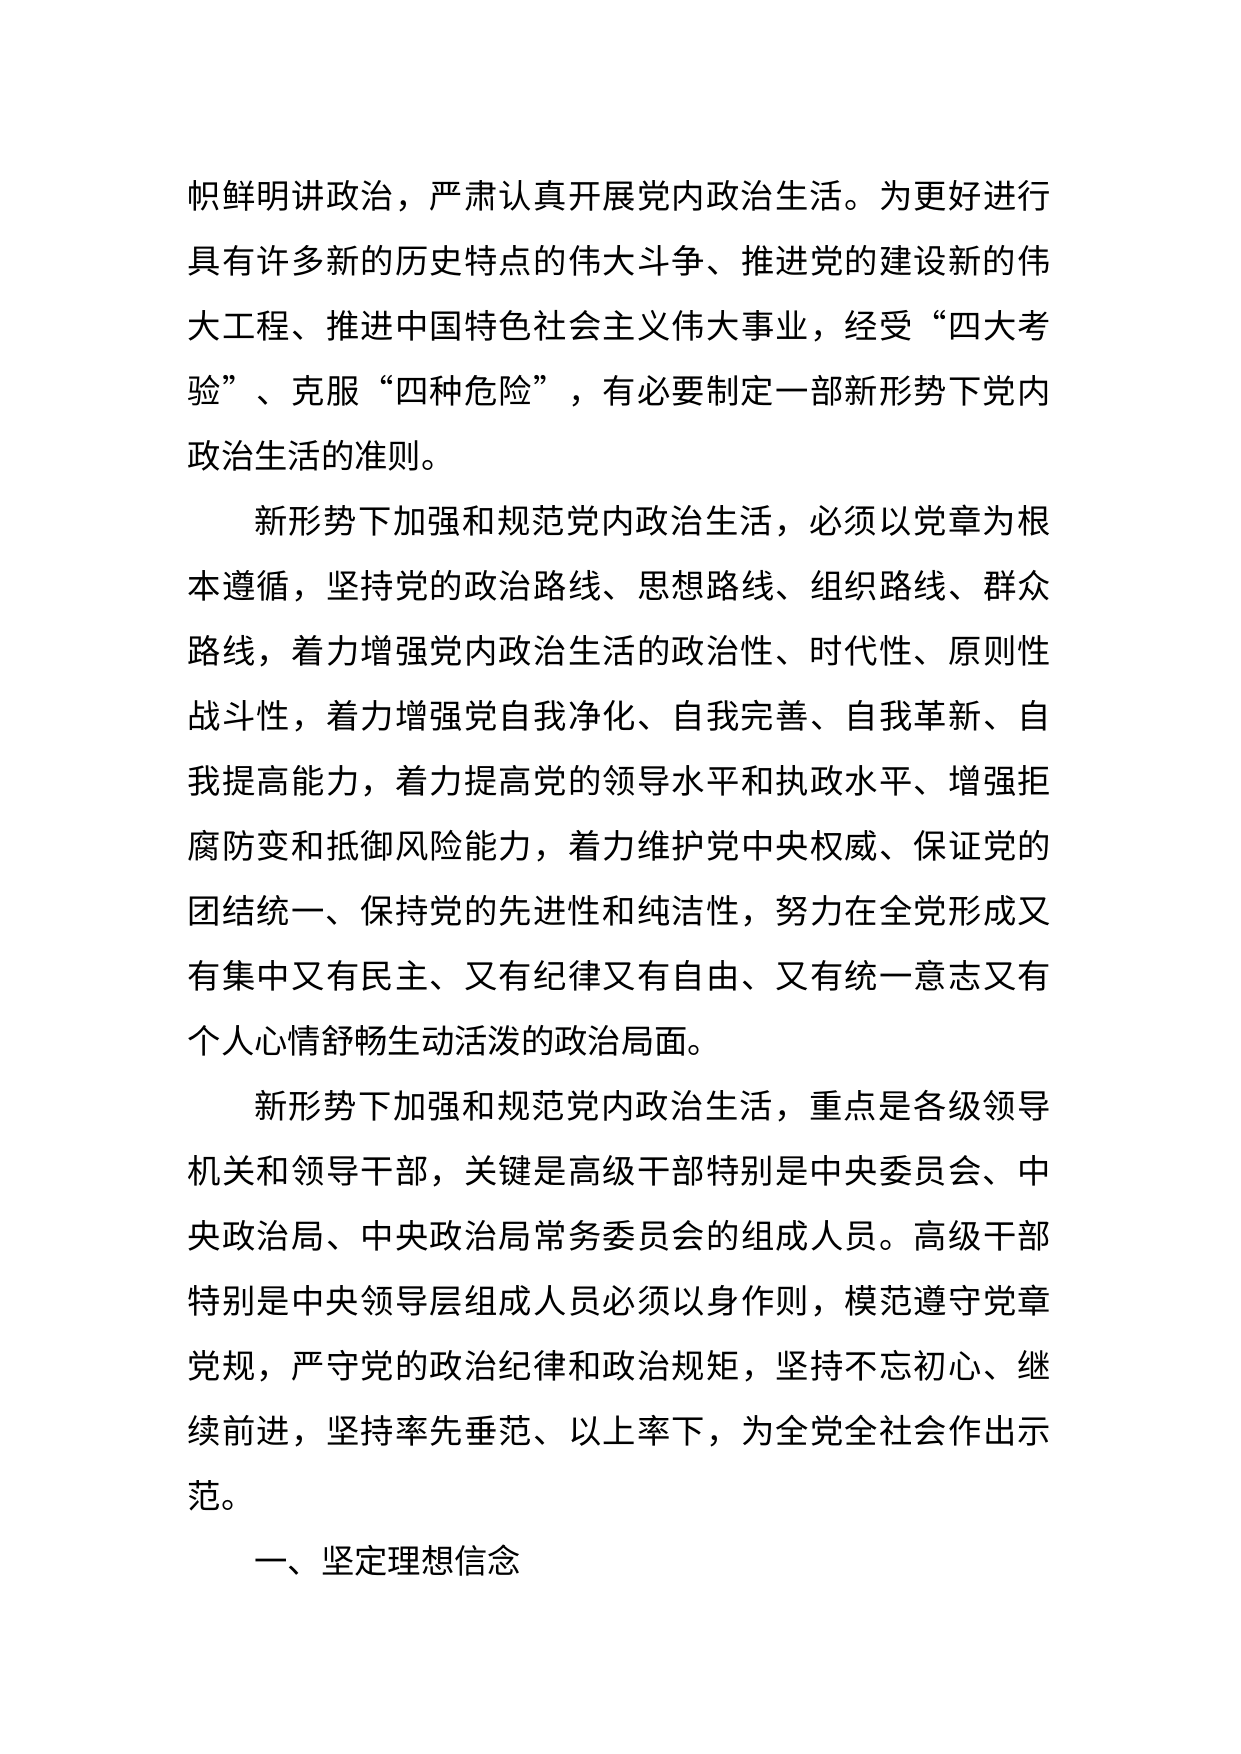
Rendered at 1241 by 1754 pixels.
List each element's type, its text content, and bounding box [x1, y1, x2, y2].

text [187, 162, 1053, 487]
text 新形势下加强和规范党内政治生活，必须以党章为根本遵循，坚持党的政治路线、思想路线、组织路线、群众路线，着力增强党内政治生活的政治性、时代性、原则性、战斗性，着力增强党自我净化、自我完善、自我革新、自我提高能力，着力提高党的领导水平和执政水平、增强拒腐防变和抵御风险能力，着力维护党中央权威、保证党的团结统一、保持党的先进性和纯洁性，努力在全党形成又有集中又有民主、又有纪律又有自由、又有统一意志又有个人心情舒畅生动活泼的政治局面。 [187, 487, 1053, 1072]
text 新形势下加强和规范党内政治生活，重点是各级领导机关和领导干部，关键是高级干部特别是中央委员会、中央政治局、中央政治局常务委员会的组成人员。高级干部特别是中央领导层组成人员必须以身作则，模范遵守党章党规，严守党的政治纪律和政治规矩，坚持不忘初心、继续前进，坚持率先垂范、以上率下，为全党全社会作出示范。 [187, 1072, 1053, 1527]
text 一、坚定理想信念 [187, 1527, 1053, 1592]
